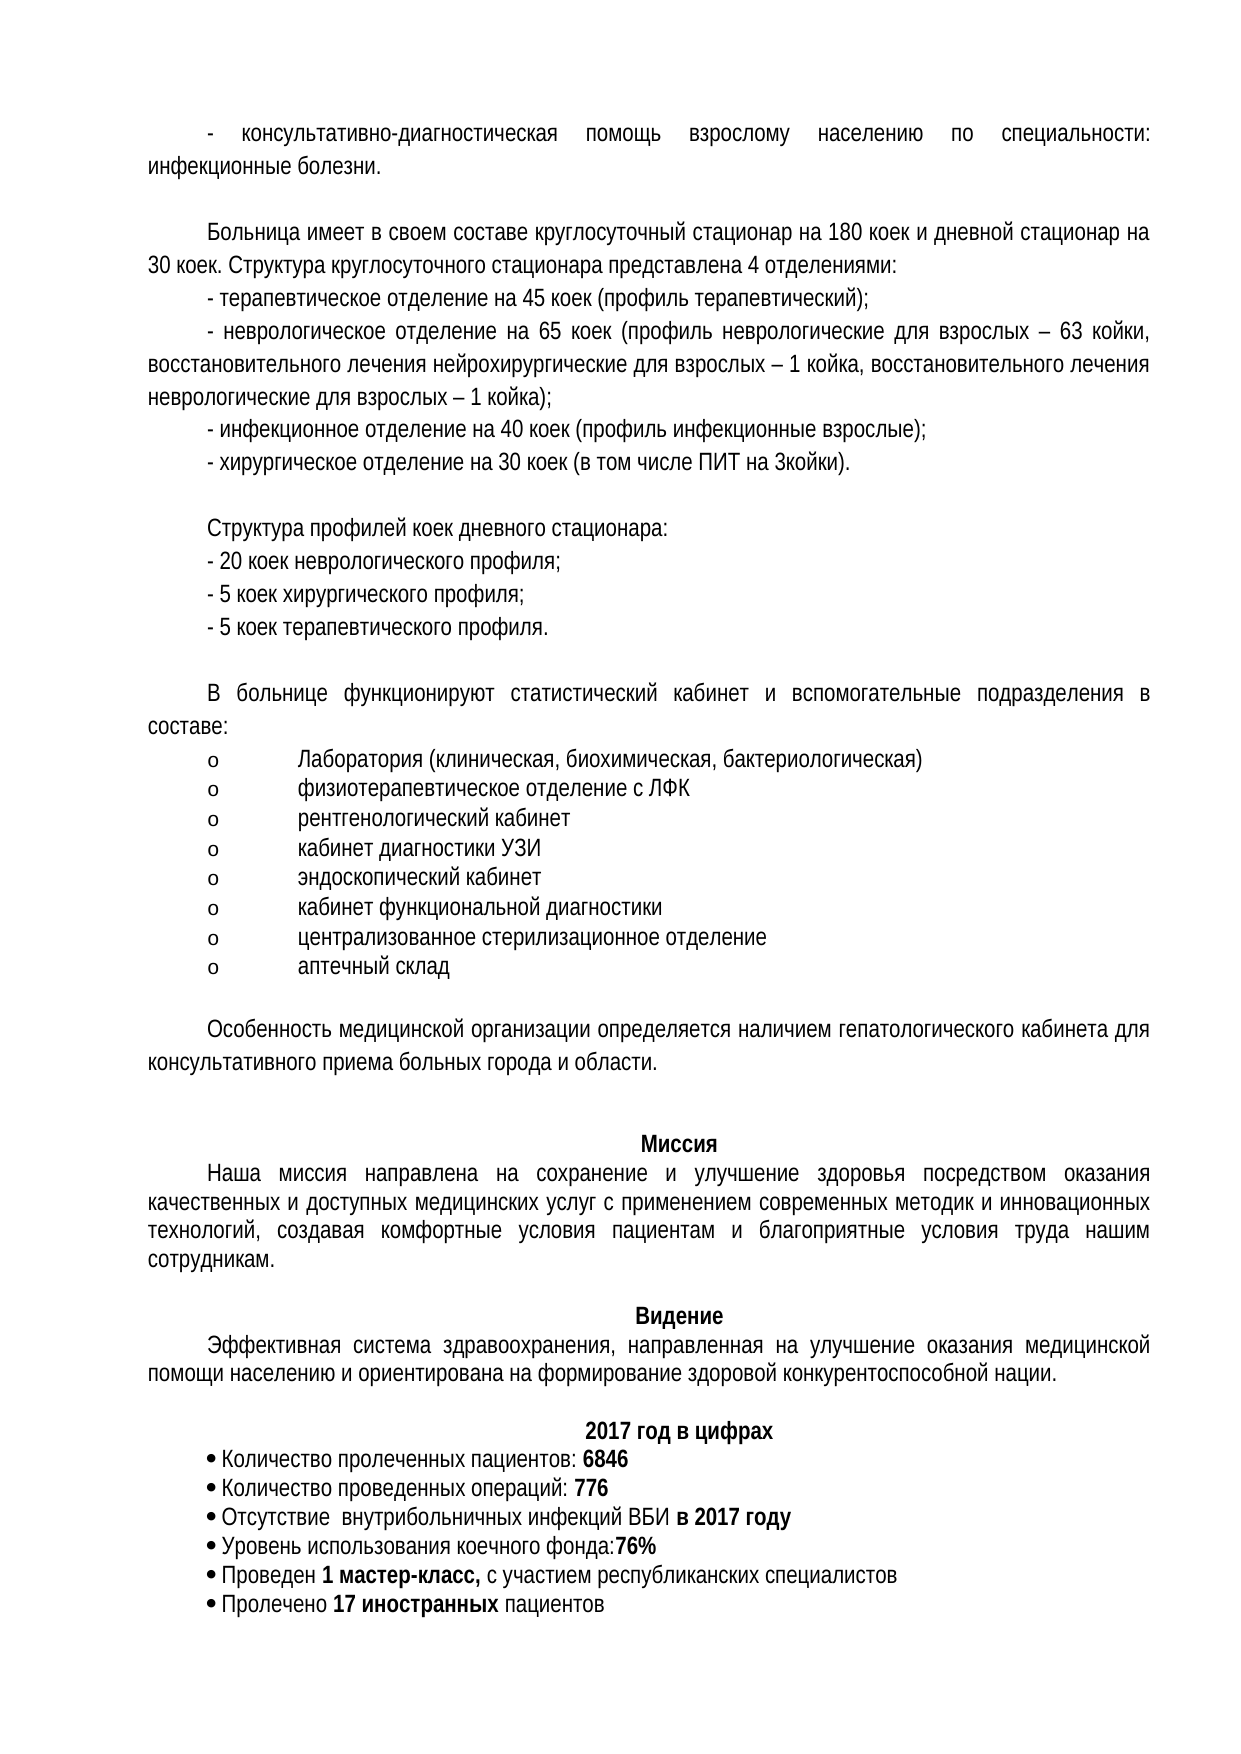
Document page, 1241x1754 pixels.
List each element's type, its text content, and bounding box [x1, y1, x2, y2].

list физиотерапевтическое отделение с ЛФК [148, 773, 1152, 803]
text - 5 коек хирургического профиля; [148, 579, 1152, 608]
text Видение [148, 1301, 1152, 1330]
list эндоскопический кабинет [148, 862, 1152, 892]
list кабинет диагностики УЗИ [148, 833, 1152, 862]
list Отсутствие внутрибольничных инфекций ВБИ в 2017 году [148, 1502, 1152, 1531]
list Количество пролеченных пациентов: 6846 [148, 1444, 1152, 1473]
text - 5 коек терапевтического профиля. [148, 612, 1152, 641]
list Уровень использования коечного фонда:76% [148, 1531, 1152, 1560]
list кабинет функциональной диагностики [148, 892, 1152, 922]
text В больнице функционируют статистический кабинет и вспомогательные подразделения в составе: [148, 678, 1152, 739]
text Миссия [148, 1129, 1152, 1158]
list Лаборатория (клиническая, биохимическая, бактериологическая) [148, 743, 1152, 773]
text - хирургическое отделение на 30 коек (в том числе ПИТ на 3койки). [148, 447, 1152, 476]
text Эффективная система здравоохранения, направленная на улучшение оказания медицинской помощи населению и ориентирована на формирование здоровой конкурентоспособной нации. [148, 1330, 1152, 1387]
text - инфекционное отделение на 40 коек (профиль инфекционные взрослые); [148, 414, 1152, 443]
text - неврологическое отделение на 65 коек (профиль неврологические для взрослых – 63 койки, восстановительного лечения нейрохирургические для взрослых – 1 койка, восстановительного лечения неврологические для взрослых – 1 койка); [148, 316, 1152, 410]
text Особенность медицинской организации определяется наличием гепатологического кабинета для консультативного приема больных города и области. [148, 1014, 1152, 1076]
text 2017 год в цифрах [148, 1416, 1152, 1444]
list Пролечено 17 иностранных пациентов [148, 1589, 1152, 1617]
text Больница имеет в своем составе круглосуточный стационар на 180 коек и дневной стационар на 30 коек. Структура круглосуточного стационара представлена 4 отделениями: [148, 217, 1152, 278]
text Структура профилей коек дневного стационара: [148, 513, 1152, 542]
text - консультативно-диагностическая помощь взрослому населению по специальности: инфекционные болезни. [148, 118, 1152, 180]
text Наша миссия направлена на сохранение и улучшение здоровья посредством оказания качественных и доступных медицинских услуг с применением современных методик и инновационных технологий, создавая комфортные условия пациентам и благоприятные условия труда нашим сотрудникам. [148, 1158, 1152, 1272]
list централизованное стерилизационное отделение [148, 922, 1152, 951]
list аптечный склад [148, 951, 1152, 981]
text - 20 коек неврологического профиля; [148, 546, 1152, 575]
list Количество проведенных операций: 776 [148, 1473, 1152, 1502]
list Проведен 1 мастер-класс, с участием республиканских специалистов [148, 1560, 1152, 1589]
text - терапевтическое отделение на 45 коек (профиль терапевтический); [148, 283, 1152, 311]
list рентгенологический кабинет [148, 803, 1152, 833]
